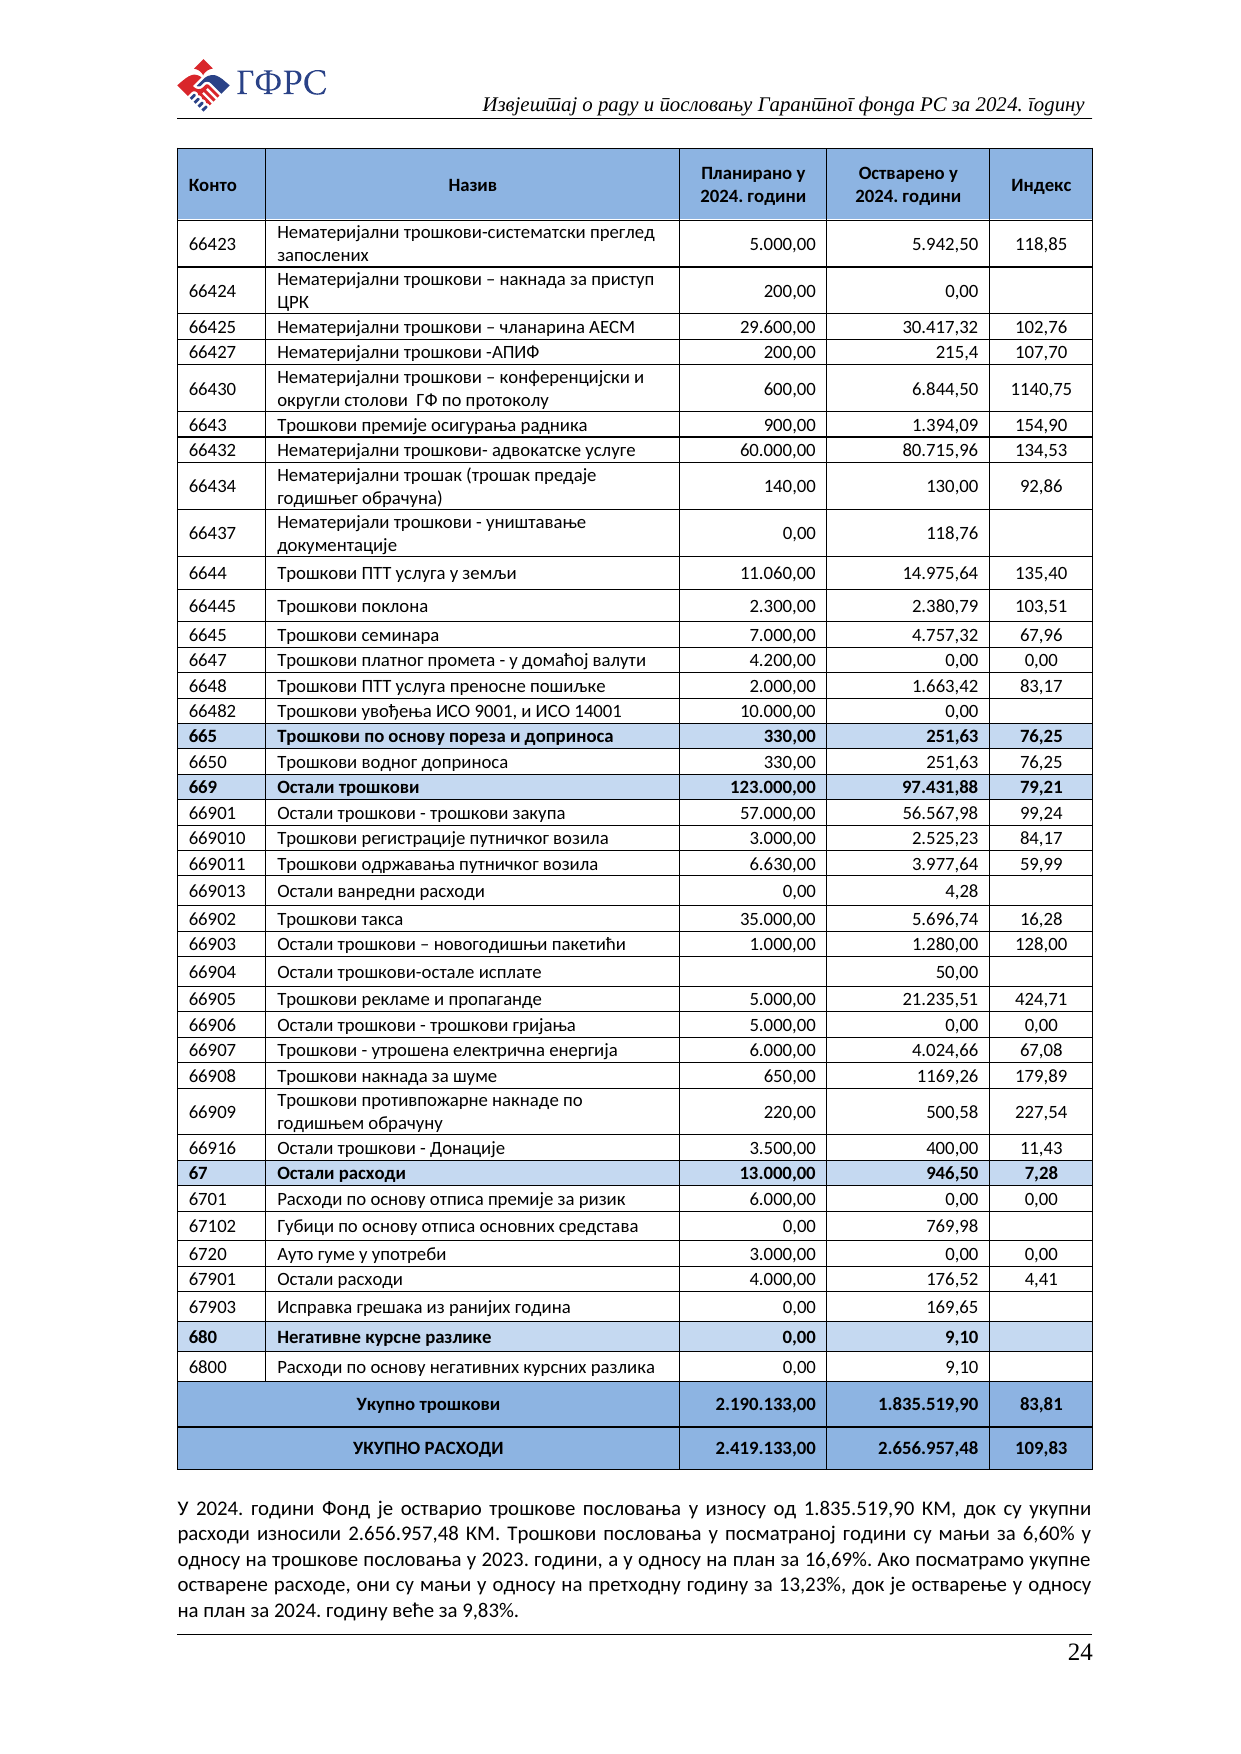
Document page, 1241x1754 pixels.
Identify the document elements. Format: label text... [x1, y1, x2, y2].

table_cell 0,00 [990, 1241, 1092, 1266]
table_cell 66437 [178, 510, 265, 556]
table_cell Планирано у 2024. години [680, 149, 826, 219]
table_cell Трошкови одржавања путничког возила [266, 851, 679, 875]
table_cell Остали трошкови [266, 775, 679, 799]
table_cell Расходи по основу отписа премије за ризик [266, 1186, 679, 1211]
table_cell 3.000,00 [680, 1241, 826, 1266]
table_cell 66908 [178, 1063, 265, 1087]
table_cell Укупно трошкови [178, 1382, 679, 1426]
table_cell [990, 957, 1092, 986]
table_cell 227,54 [990, 1089, 1092, 1134]
table_cell 79,21 [990, 775, 1092, 799]
table_cell Трошкови такса [266, 906, 679, 931]
table_cell 251,63 [827, 749, 989, 774]
table_cell 6.000,00 [680, 1038, 826, 1062]
table_cell 330,00 [680, 724, 826, 748]
table_cell 2.419.133,00 [680, 1428, 826, 1469]
table_cell 67,08 [990, 1038, 1092, 1062]
table_cell 67,96 [990, 622, 1092, 647]
table_cell 176,52 [827, 1267, 989, 1291]
table_cell Нематеријали трошкови - уништавање документације [266, 510, 679, 556]
table_cell 1140,75 [990, 365, 1092, 411]
table_cell Нематеријални трошкови -АПИФ [266, 340, 679, 364]
table_cell 251,63 [827, 724, 989, 748]
table_cell 6643 [178, 412, 265, 436]
table_cell 0,00 [680, 1352, 826, 1381]
table_cell Остали расходи [266, 1267, 679, 1291]
table_cell Нематеријални трошкови – конференцијски и округли столови ГФ по протоколу [266, 365, 679, 411]
table_cell 500,58 [827, 1089, 989, 1134]
table_cell Трошкови по основу пореза и доприноса [266, 724, 679, 748]
table_cell 7,28 [990, 1161, 1092, 1185]
table_cell 66432 [178, 438, 265, 462]
table_cell 0,00 [827, 268, 989, 313]
table_cell 769,98 [827, 1212, 989, 1240]
table_cell 66904 [178, 957, 265, 986]
table_cell Трошкови семинара [266, 622, 679, 647]
table_cell 103,51 [990, 590, 1092, 621]
table_cell 11.060,00 [680, 557, 826, 588]
table_cell 66427 [178, 340, 265, 364]
table_cell 10.000,00 [680, 699, 826, 723]
table_cell 67 [178, 1161, 265, 1185]
table_cell Конто [178, 149, 265, 219]
table_cell 4.757,32 [827, 622, 989, 647]
table_cell 0,00 [990, 1012, 1092, 1037]
table_cell Нематеријални трошак (трошак предаје годишњег обрачуна) [266, 463, 679, 509]
table_cell 6648 [178, 673, 265, 697]
table_cell Остали трошкови – новогодишњи пакетићи [266, 932, 679, 956]
table_cell 0,00 [680, 1212, 826, 1240]
table_cell Индекс [990, 149, 1092, 219]
table_cell 67901 [178, 1267, 265, 1291]
table_cell 66434 [178, 463, 265, 509]
table_cell Трошкови ПТТ услуга у земљи [266, 557, 679, 588]
table_cell 3.500,00 [680, 1135, 826, 1160]
table_cell 6701 [178, 1186, 265, 1211]
text У 2024. години Фонд је остварио трошкове пословања у износу од 1.835.519,90 КМ, док су укупни расходи износили 2.656.957,48 КМ. Трошкови пословања у посматраној години су мањи за 6,60% у односу на трошкове пословања у 2023. години, а у односу на план за 16,69%. Ако посматрамо укупне остварене расходе, они су мањи у односу на претходну годину за 13,23%, док је остварење у односу на план за 2024. годину веће за 9,83%. [177, 1495, 1092, 1622]
table_cell 0,00 [827, 699, 989, 723]
table_cell 2.656.957,48 [827, 1428, 989, 1469]
table_cell 154,90 [990, 412, 1092, 436]
table_cell 59,99 [990, 851, 1092, 875]
table_cell 5.696,74 [827, 906, 989, 931]
table_cell 66424 [178, 268, 265, 313]
table_cell 0,00 [827, 1012, 989, 1037]
table_cell 4.200,00 [680, 648, 826, 672]
table_cell 6644 [178, 557, 265, 588]
table_cell 14.975,64 [827, 557, 989, 588]
table_cell 669 [178, 775, 265, 799]
table_cell 650,00 [680, 1063, 826, 1087]
table_cell 9,10 [827, 1322, 989, 1351]
table_cell Остали трошкови - Донације [266, 1135, 679, 1160]
table_cell 66430 [178, 365, 265, 411]
table_cell 66909 [178, 1089, 265, 1134]
table_cell 424,71 [990, 987, 1092, 1011]
table_cell 215,4 [827, 340, 989, 364]
table_cell 66901 [178, 800, 265, 824]
table_cell 1.394,09 [827, 412, 989, 436]
table_cell Остали трошкови-остале исплате [266, 957, 679, 986]
table_cell 118,76 [827, 510, 989, 556]
table_cell 6.844,50 [827, 365, 989, 411]
table_cell 6647 [178, 648, 265, 672]
table_cell 107,70 [990, 340, 1092, 364]
table_cell 669011 [178, 851, 265, 875]
table_cell 4.000,00 [680, 1267, 826, 1291]
table_cell 84,17 [990, 826, 1092, 850]
table_cell 66907 [178, 1038, 265, 1062]
table_cell 1.280,00 [827, 932, 989, 956]
table_cell Остали трошкови - трошкови гријања [266, 1012, 679, 1037]
table_cell 5.942,50 [827, 221, 989, 266]
table_cell 140,00 [680, 463, 826, 509]
table_cell [990, 268, 1092, 313]
table_cell 66905 [178, 987, 265, 1011]
table_cell Исправка грешака из ранијих година [266, 1292, 679, 1321]
table_cell Трошкови премије осигурања радника [266, 412, 679, 436]
table_cell 3.977,64 [827, 851, 989, 875]
table_cell 2.300,00 [680, 590, 826, 621]
table_cell 0,00 [827, 1241, 989, 1266]
table_cell 665 [178, 724, 265, 748]
table_cell 50,00 [827, 957, 989, 986]
table_cell 67102 [178, 1212, 265, 1240]
table_cell 330,00 [680, 749, 826, 774]
table_cell УКУПНО РАСХОДИ [178, 1428, 679, 1469]
table_cell 6800 [178, 1352, 265, 1381]
table_cell 0,00 [827, 1186, 989, 1211]
table_cell 66906 [178, 1012, 265, 1037]
table_cell 0,00 [827, 648, 989, 672]
table_cell 1.835.519,90 [827, 1382, 989, 1426]
table_cell 60.000,00 [680, 438, 826, 462]
table_cell Трошкови водног доприноса [266, 749, 679, 774]
table_cell 97.431,88 [827, 775, 989, 799]
table_cell 135,40 [990, 557, 1092, 588]
table_cell Остварено у 2024. години [827, 149, 989, 219]
table_cell Трошкови платног промета - у домаћој валути [266, 648, 679, 672]
table_cell 4,28 [827, 876, 989, 905]
table_cell 1.000,00 [680, 932, 826, 956]
table_cell 92,86 [990, 463, 1092, 509]
table_cell 169,65 [827, 1292, 989, 1321]
table_cell [990, 1212, 1092, 1240]
table_cell Негативне курсне разлике [266, 1322, 679, 1351]
table_cell Остали трошкови - трошкови закупа [266, 800, 679, 824]
table_cell 56.567,98 [827, 800, 989, 824]
table_cell Трошкови поклона [266, 590, 679, 621]
table_cell 200,00 [680, 268, 826, 313]
table_cell 669013 [178, 876, 265, 905]
table_cell 0,00 [680, 876, 826, 905]
table_cell 0,00 [990, 1186, 1092, 1211]
table_cell 118,85 [990, 221, 1092, 266]
table_cell [990, 876, 1092, 905]
table_cell [990, 1292, 1092, 1321]
table_cell 66425 [178, 314, 265, 339]
table_cell Трошкови регистрације путничког возила [266, 826, 679, 850]
table_cell Остали расходи [266, 1161, 679, 1185]
table_cell 4,41 [990, 1267, 1092, 1291]
table_cell 76,25 [990, 749, 1092, 774]
table_cell 76,25 [990, 724, 1092, 748]
table_cell [990, 1322, 1092, 1351]
table_cell 400,00 [827, 1135, 989, 1160]
table_cell Назив [266, 149, 679, 219]
table_cell 102,76 [990, 314, 1092, 339]
table_cell 83,81 [990, 1382, 1092, 1426]
table_cell 109,83 [990, 1428, 1092, 1469]
table_cell 128,00 [990, 932, 1092, 956]
table_cell 2.000,00 [680, 673, 826, 697]
table_cell 30.417,32 [827, 314, 989, 339]
table_cell 9,10 [827, 1352, 989, 1381]
table_cell 67903 [178, 1292, 265, 1321]
table_cell 11,43 [990, 1135, 1092, 1160]
table_cell 6.630,00 [680, 851, 826, 875]
table_cell Трошкови - утрошена електрична енергија [266, 1038, 679, 1062]
table_cell 6650 [178, 749, 265, 774]
table_cell 2.190.133,00 [680, 1382, 826, 1426]
table_cell 1.663,42 [827, 673, 989, 697]
table_cell Нематеријални трошкови – чланарина AECM [266, 314, 679, 339]
table_cell 66423 [178, 221, 265, 266]
table_cell 600,00 [680, 365, 826, 411]
table_cell 80.715,96 [827, 438, 989, 462]
table_cell 6720 [178, 1241, 265, 1266]
table_cell 83,17 [990, 673, 1092, 697]
table_cell 200,00 [680, 340, 826, 364]
table_cell Расходи по основу негативних курсних разлика [266, 1352, 679, 1381]
table_cell 0,00 [680, 510, 826, 556]
table_cell 5.000,00 [680, 1012, 826, 1037]
table_cell [680, 957, 826, 986]
table_cell 66902 [178, 906, 265, 931]
table_cell 134,53 [990, 438, 1092, 462]
table_cell 5.000,00 [680, 221, 826, 266]
table_cell 57.000,00 [680, 800, 826, 824]
table_cell 946,50 [827, 1161, 989, 1185]
table_cell 66445 [178, 590, 265, 621]
table_cell 0,00 [680, 1322, 826, 1351]
table_cell 220,00 [680, 1089, 826, 1134]
table_cell [990, 1352, 1092, 1381]
table_cell 66482 [178, 699, 265, 723]
table_cell 3.000,00 [680, 826, 826, 850]
table_cell Трошкови накнада за шуме [266, 1063, 679, 1087]
table_cell 66916 [178, 1135, 265, 1160]
table_cell 0,00 [990, 648, 1092, 672]
table_cell 66903 [178, 932, 265, 956]
table_cell 179,89 [990, 1063, 1092, 1087]
table_cell 6.000,00 [680, 1186, 826, 1211]
table_cell 7.000,00 [680, 622, 826, 647]
table_cell Ауто гуме у употреби [266, 1241, 679, 1266]
table_cell Нематеријални трошкови- адвокатске услуге [266, 438, 679, 462]
table_cell 6645 [178, 622, 265, 647]
table_cell 130,00 [827, 463, 989, 509]
table_cell Трошкови противпожарне накнаде по годишњем обрачуну [266, 1089, 679, 1134]
table_cell 5.000,00 [680, 987, 826, 1011]
table_cell 21.235,51 [827, 987, 989, 1011]
table_cell 99,24 [990, 800, 1092, 824]
table_cell Трошкови ПТТ услуга преносне пошиљке [266, 673, 679, 697]
table_cell 13.000,00 [680, 1161, 826, 1185]
table_cell 680 [178, 1322, 265, 1351]
table_cell 1169,26 [827, 1063, 989, 1087]
table_cell Трошкови рекламе и пропаганде [266, 987, 679, 1011]
table_cell [990, 699, 1092, 723]
table_cell Остали ванредни расходи [266, 876, 679, 905]
table_cell 669010 [178, 826, 265, 850]
table_cell 2.380,79 [827, 590, 989, 621]
table_cell Нематеријални трошкови-систематски преглед запослених [266, 221, 679, 266]
table_cell Трошкови увођења ИСО 9001, и ИСО 14001 [266, 699, 679, 723]
table_cell 4.024,66 [827, 1038, 989, 1062]
table_cell Губици по основу отписа основних средстава [266, 1212, 679, 1240]
table_cell 123.000,00 [680, 775, 826, 799]
table_cell Нематеријални трошкови – накнада за приступ ЦРК [266, 268, 679, 313]
table_cell [990, 510, 1092, 556]
table_cell 900,00 [680, 412, 826, 436]
table_cell 2.525,23 [827, 826, 989, 850]
table_cell 16,28 [990, 906, 1092, 931]
table_cell 0,00 [680, 1292, 826, 1321]
table_cell 35.000,00 [680, 906, 826, 931]
table_cell 29.600,00 [680, 314, 826, 339]
